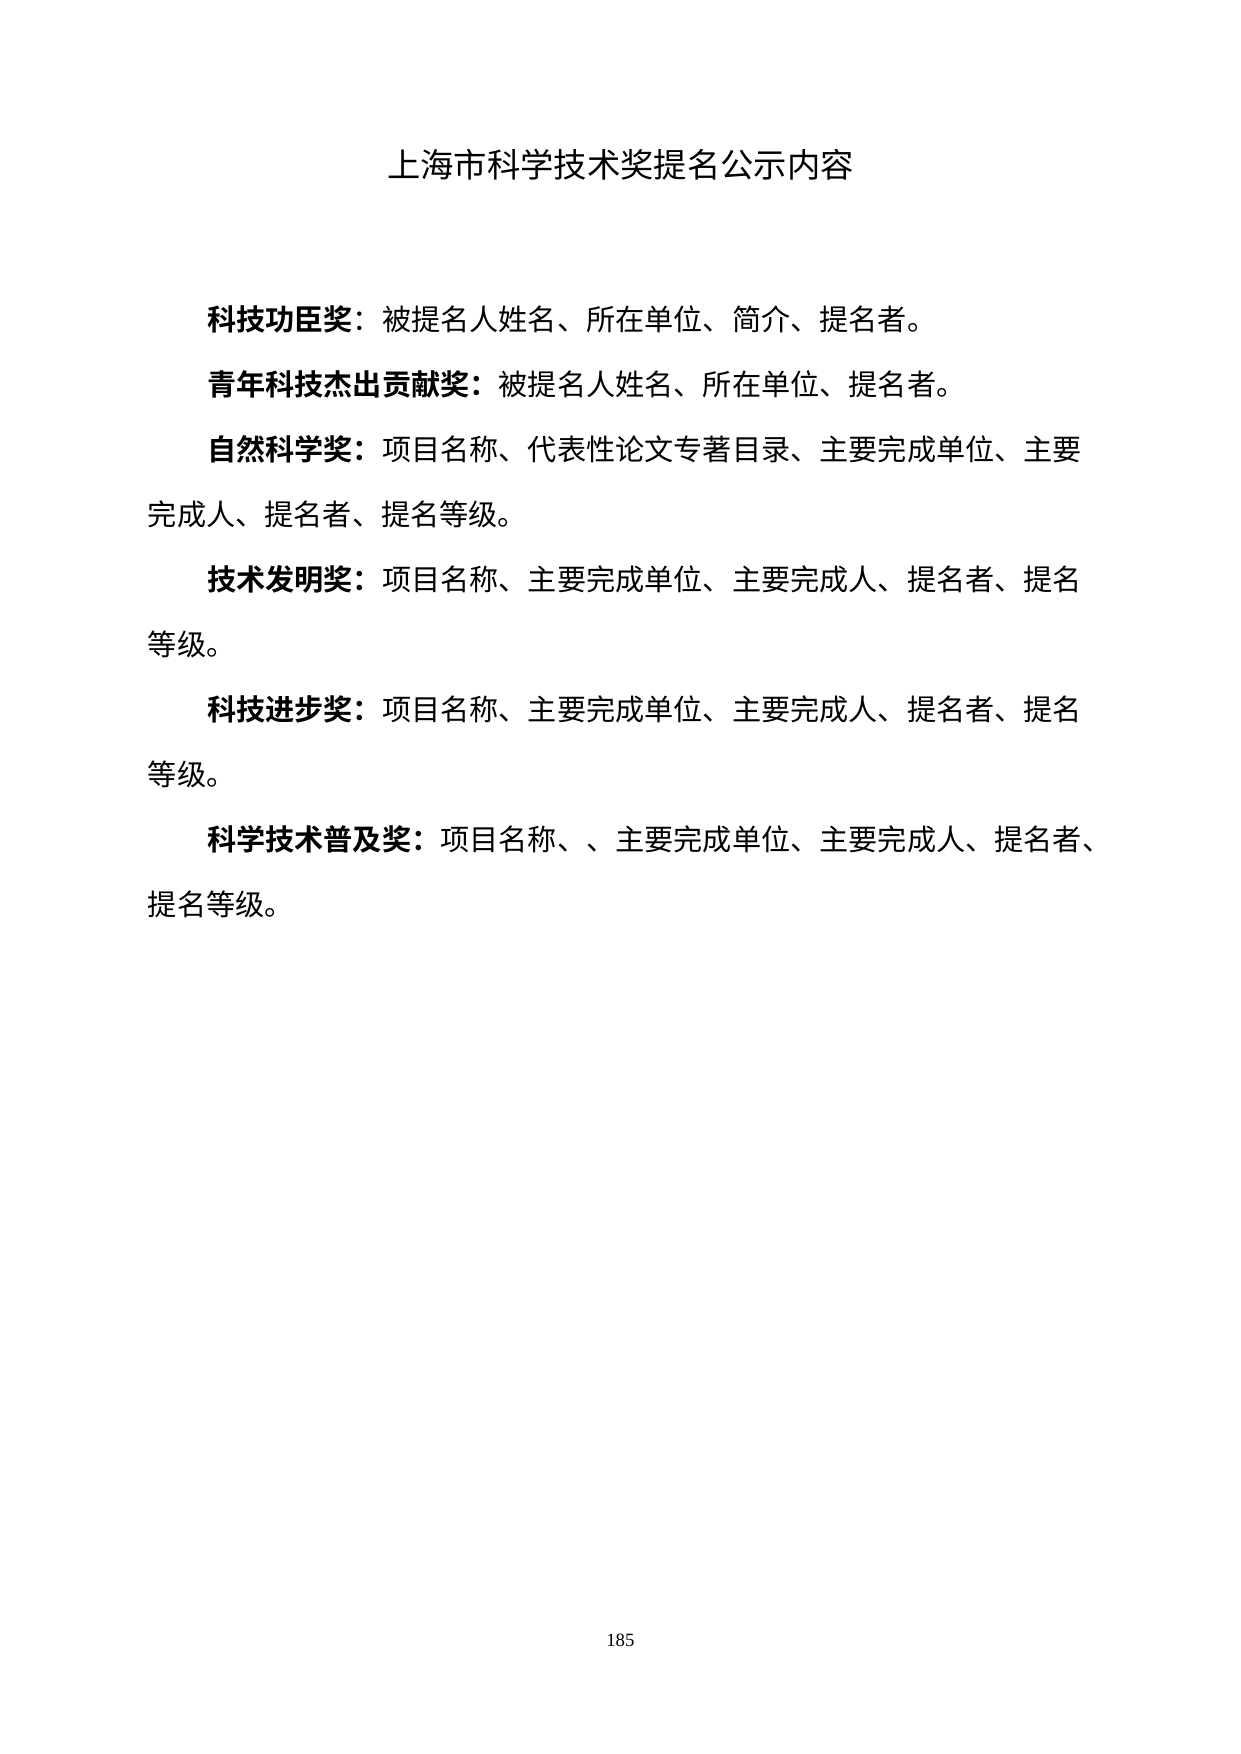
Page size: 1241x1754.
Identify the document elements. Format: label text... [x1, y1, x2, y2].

text 技术发明奖：项目名称、主要完成单位、主要完成人、提名者、提名等级。 [148, 545, 1092, 675]
text 科技功臣奖：被提名人姓名、所在单位、简介、提名者。 [148, 285, 1092, 350]
text 青年科技杰出贡献奖：被提名人姓名、所在单位、提名者。 [148, 350, 1092, 415]
text 上海市科学技术奖提名公示内容 [148, 131, 1092, 196]
text 科学技术普及奖：项目名称、、主要完成单位、主要完成人、提名者、提名等级。 [148, 805, 1092, 935]
text 科技进步奖：项目名称、主要完成单位、主要完成人、提名者、提名等级。 [148, 675, 1092, 805]
text 自然科学奖：项目名称、代表性论文专著目录、主要完成单位、主要完成人、提名者、提名等级。 [148, 415, 1092, 545]
